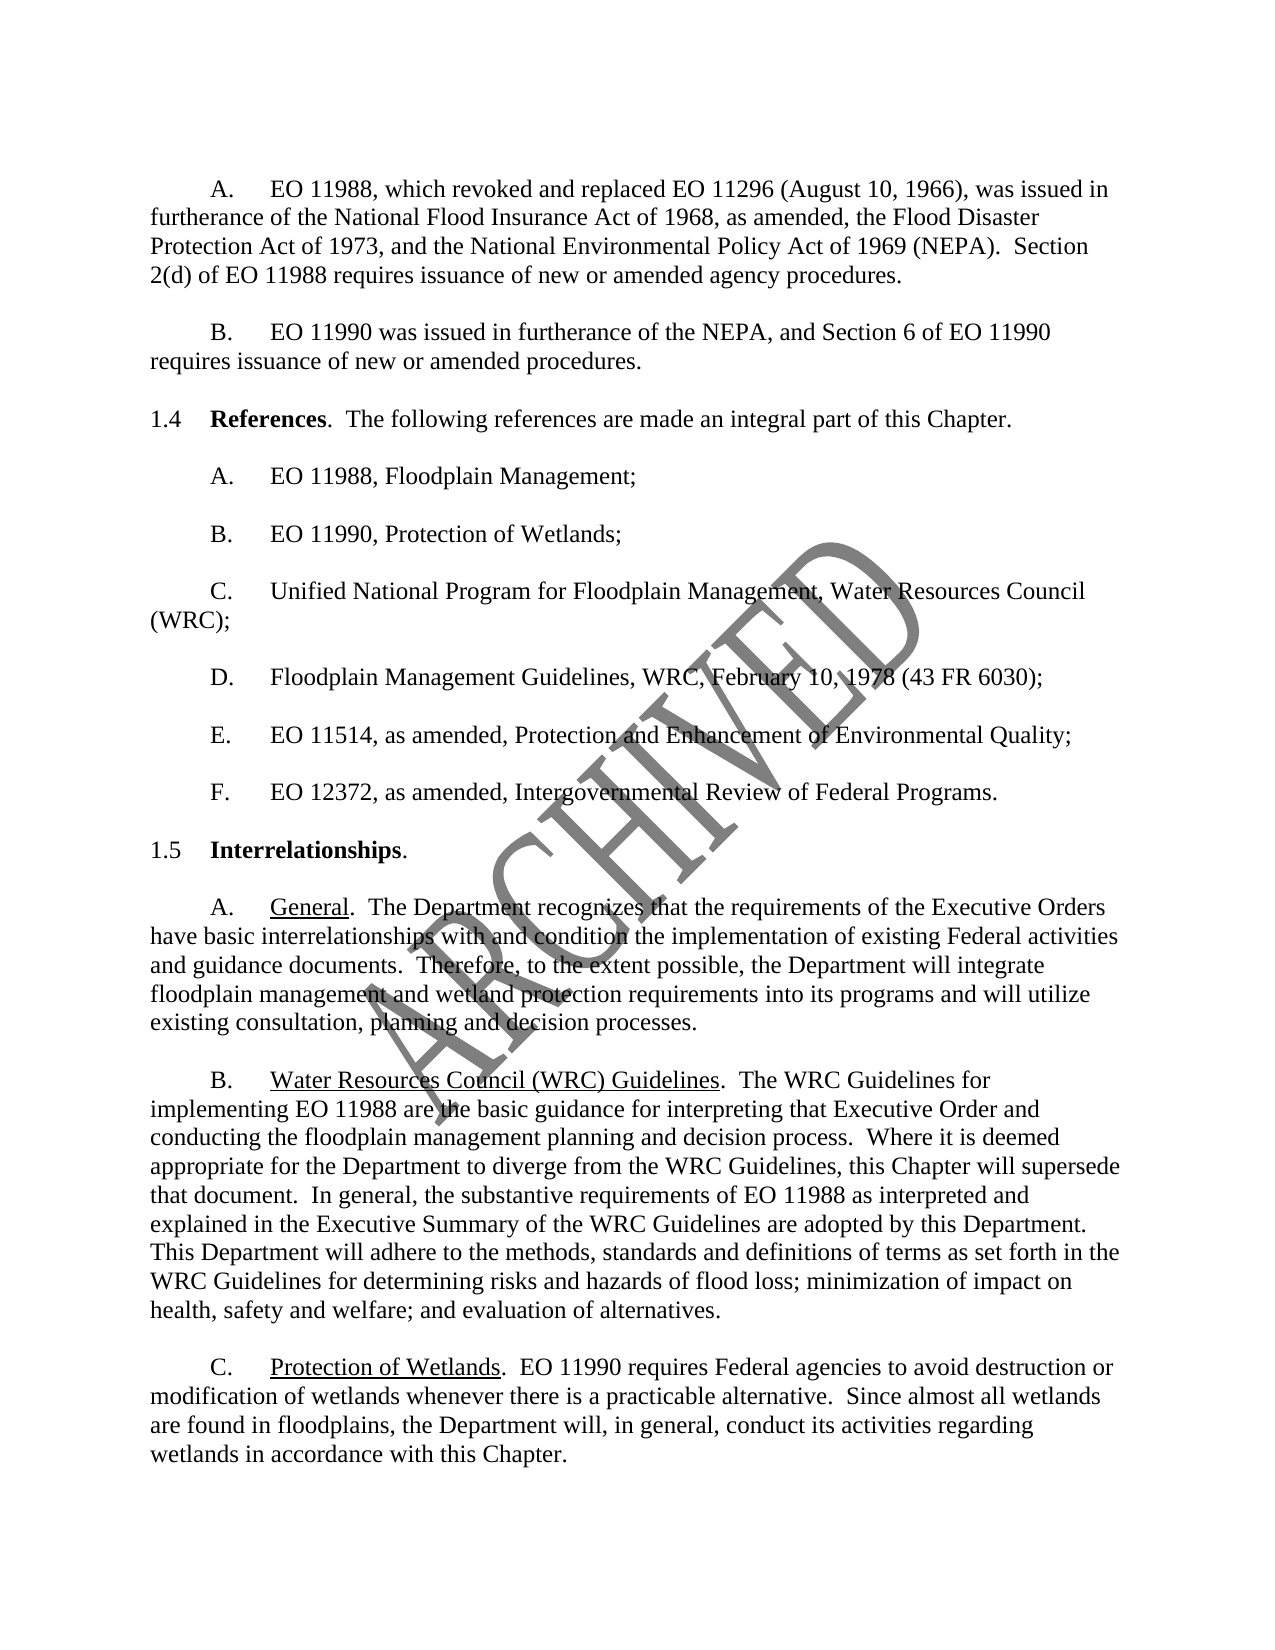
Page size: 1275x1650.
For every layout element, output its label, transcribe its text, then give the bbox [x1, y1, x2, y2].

text A. EO 11988, which revoked and replaced EO 11296 (August 10, 1966), was issued in furtherance of the National Flood Insurance Act of 1968, as amended, the Flood Disaster Protection Act of 1973, and the National Environmental Policy Act of 1969 (NEPA). Section 2(d) of EO 11988 requires issuance of new or amended agency procedures. [150, 174, 1125, 289]
text C. Protection of Wetlands. EO 11990 requires Federal agencies to avoid destruction or modification of wetlands whenever there is a practicable alternative. Since almost all wetlands are found in floodplains, the Department will, in general, conduct its activities regarding wetlands in accordance with this Chapter. [150, 1352, 1125, 1467]
text 1.5 Interrelationships. [150, 835, 1125, 864]
text A. General. The Department recognizes that the requirements of the Executive Orders have basic interrelationships with and condition the implementation of existing Federal activities and guidance documents. Therefore, to the extent possible, the Department will integrate floodplain management and wetland protection requirements into its programs and will utilize existing consultation, planning and decision processes. [150, 892, 1125, 1036]
text E. EO 11514, as amended, Protection and Enhancement of Environmental Quality; [150, 720, 1125, 749]
text B. EO 11990 was issued in furtherance of the NEPA, and Section 6 of EO 11990 requires issuance of new or amended procedures. [150, 317, 1125, 375]
text F. EO 12372, as amended, Intergovernmental Review of Federal Programs. [150, 777, 1125, 806]
text A. EO 11988, Floodplain Management; [150, 461, 1125, 490]
text 1.4 References. The following references are made an integral part of this Chapter. [150, 404, 1125, 432]
text B. Water Resources Council (WRC) Guidelines. The WRC Guidelines for implementing EO 11988 are the basic guidance for interpreting that Executive Order and conducting the floodplain management planning and decision process. Where it is deemed appropriate for the Department to diverge from the WRC Guidelines, this Chapter will supersede that document. In general, the substantive requirements of EO 11988 as interpreted and explained in the Executive Summary of the WRC Guidelines are adopted by this Department. This Department will adhere to the methods, standards and definitions of terms as set forth in the WRC Guidelines for determining risks and hazards of flood loss; minimization of impact on health, safety and welfare; and evaluation of alternatives. [150, 1065, 1125, 1324]
text C. Unified National Program for Floodplain Management, Water Resources Council (WRC); [150, 576, 1125, 634]
text B. EO 11990, Protection of Wetlands; [150, 519, 1125, 547]
text D. Floodplain Management Guidelines, WRC, February 10, 1978 (43 FR 6030); [150, 662, 1125, 691]
